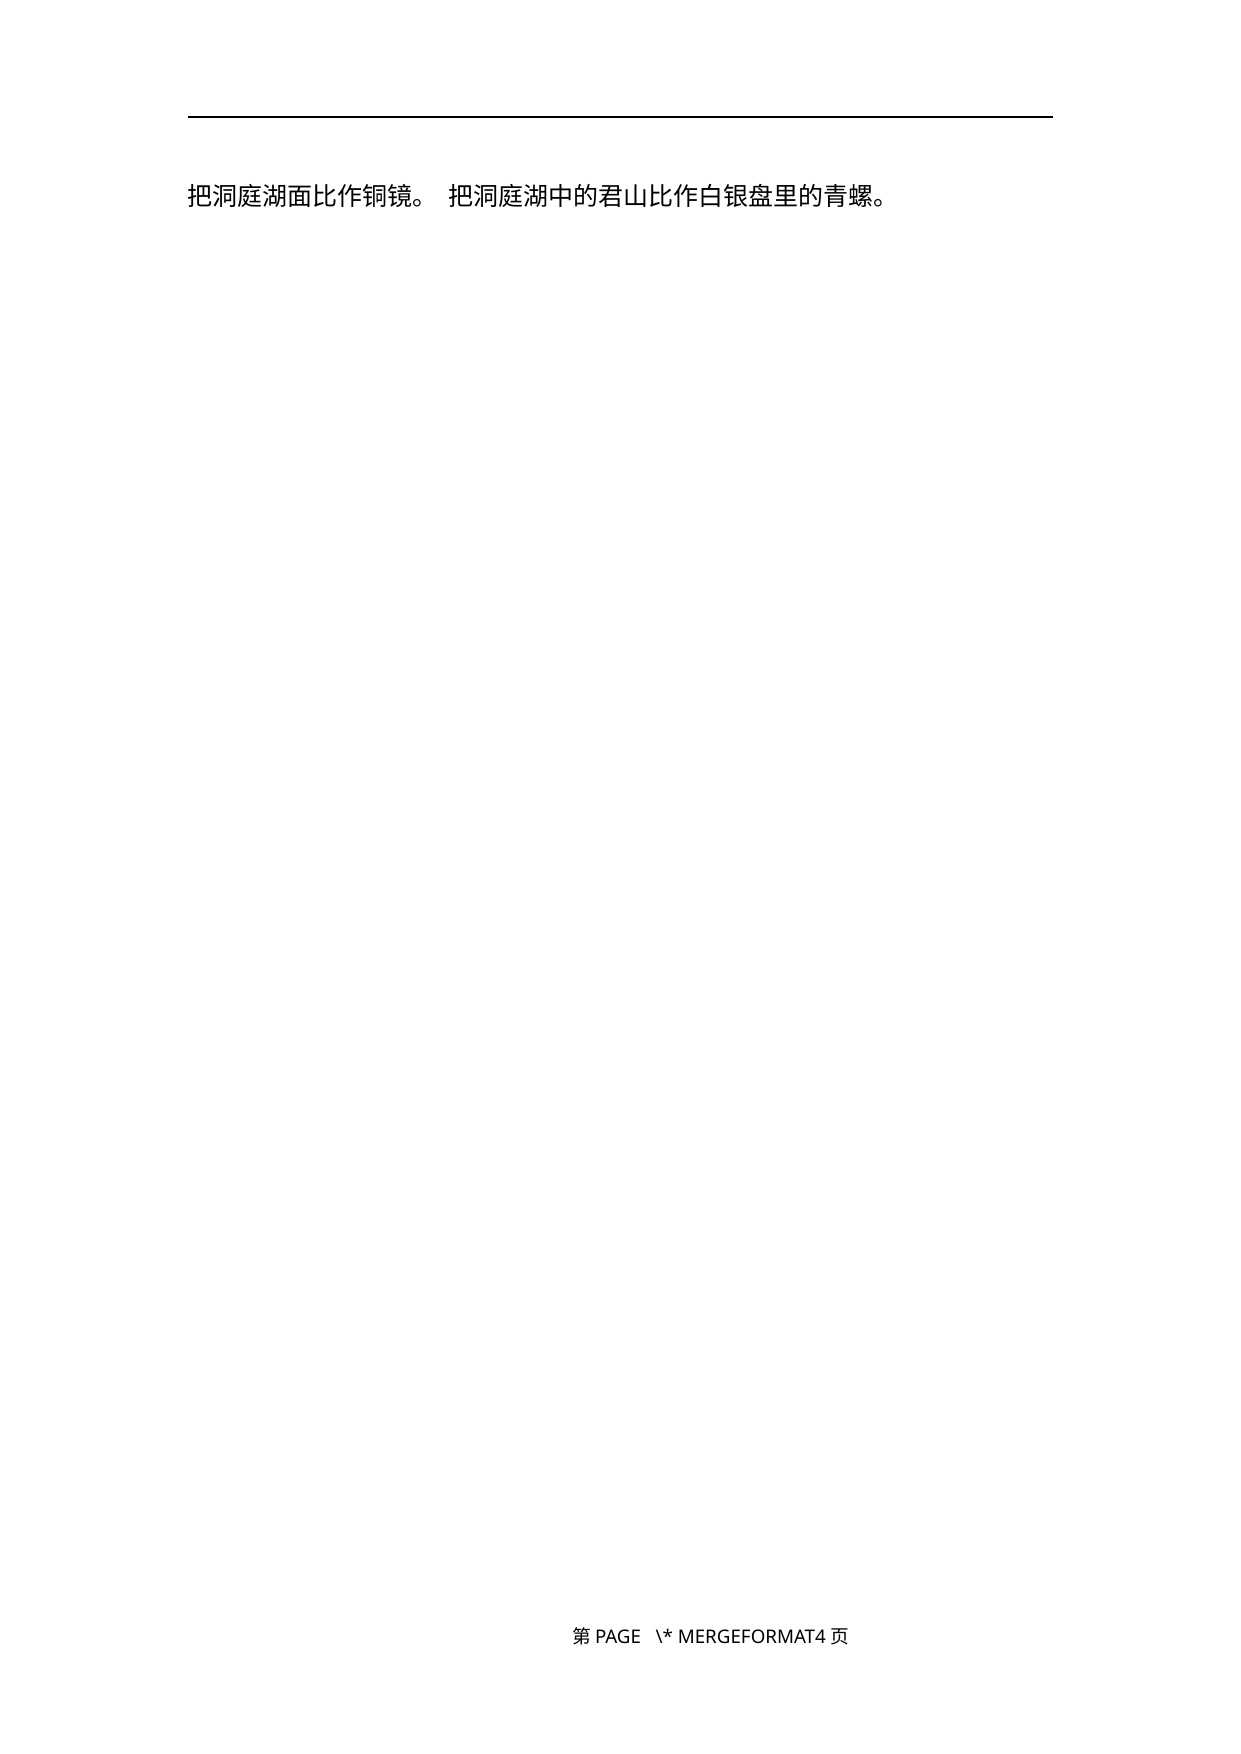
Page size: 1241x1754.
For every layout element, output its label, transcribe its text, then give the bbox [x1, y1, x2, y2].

text 把洞庭湖面比作铜镜。 把洞庭湖中的君山比作白银盘里的青螺。 [187, 162, 1053, 227]
